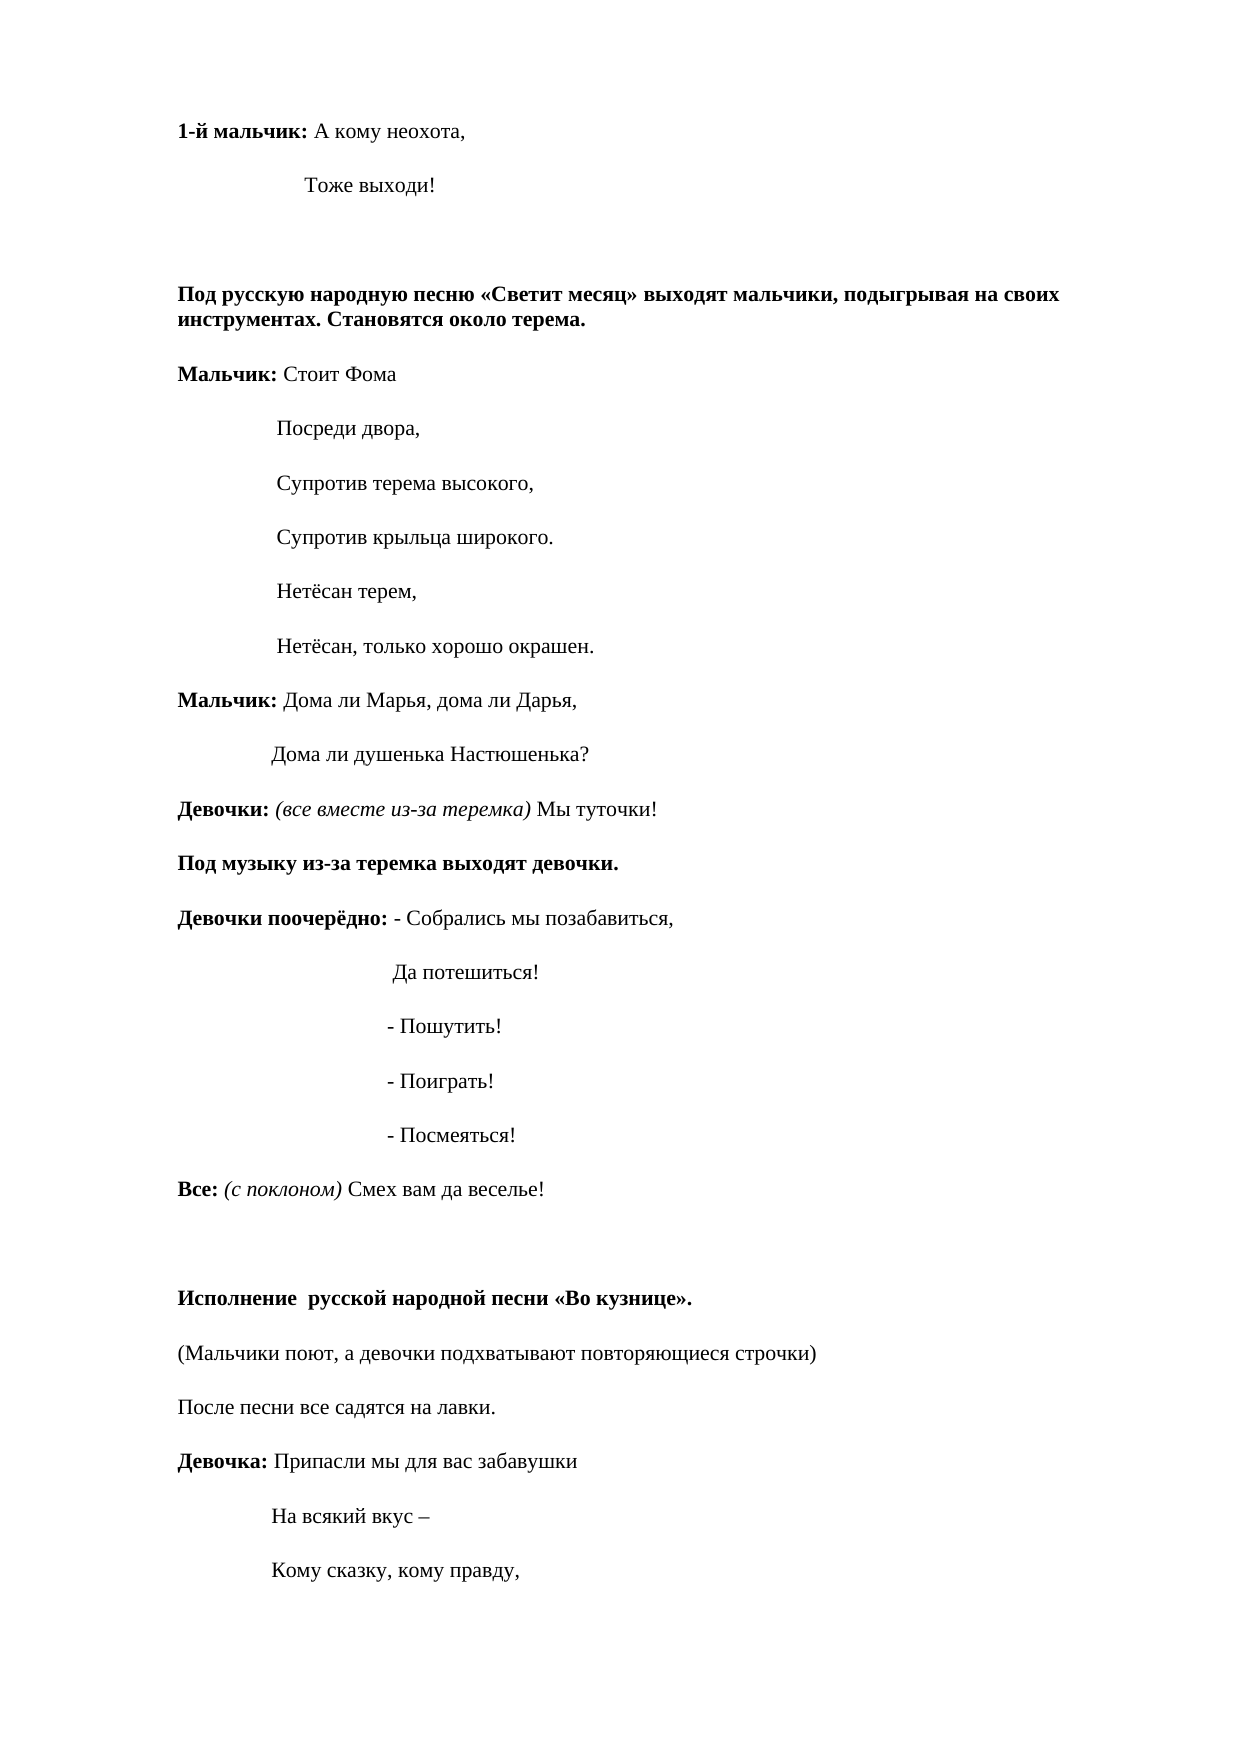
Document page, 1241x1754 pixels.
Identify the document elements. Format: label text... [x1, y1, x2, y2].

text Тоже выходи! [177, 172, 1152, 198]
text Супротив крыльца широкого. [177, 524, 1152, 549]
text Под музыку из-за теремка выходят девочки. [177, 850, 1152, 875]
text - Поиграть! [177, 1068, 1152, 1093]
text Мальчик: Стоит Фома [177, 361, 1152, 386]
text Посреди двора, [177, 415, 1152, 440]
text Девочка: Припасли мы для вас забавушки [177, 1448, 1152, 1473]
text Дома ли душенька Настюшенька? [177, 741, 1152, 767]
text (Мальчики поют, а девочки подхватывают повторяющиеся строчки) [177, 1339, 1152, 1365]
text Исполнение русской народной песни «Во кузнице». [177, 1285, 1152, 1310]
text - Пошутить! [177, 1013, 1152, 1038]
text Мальчик: Дома ли Марья, дома ли Дарья, [177, 687, 1152, 712]
text Под русскую народную песню «Светит месяц» выходят мальчики, подыгрывая на своих инструментах. Становятся около терема. [177, 281, 1152, 332]
text 1-й мальчик: А кому неохота, [177, 118, 1152, 143]
text Девочки поочерёдно: - Собрались мы позабавиться, [177, 904, 1152, 930]
text Все: (с поклоном) Смех вам да веселье! [177, 1176, 1152, 1202]
text Да потешиться! [177, 959, 1152, 984]
text Супротив терема высокого, [177, 469, 1152, 495]
text Девочки: (все вместе из-за теремка) Мы туточки! [177, 796, 1152, 821]
text На всякий вкус – [177, 1503, 1152, 1528]
text Нетёсан, только хорошо окрашен. [177, 633, 1152, 658]
text - Посмеяться! [177, 1122, 1152, 1147]
text Нетёсан терем, [177, 578, 1152, 603]
text После песни все садятся на лавки. [177, 1394, 1152, 1419]
text Кому сказку, кому правду, [177, 1557, 1152, 1582]
